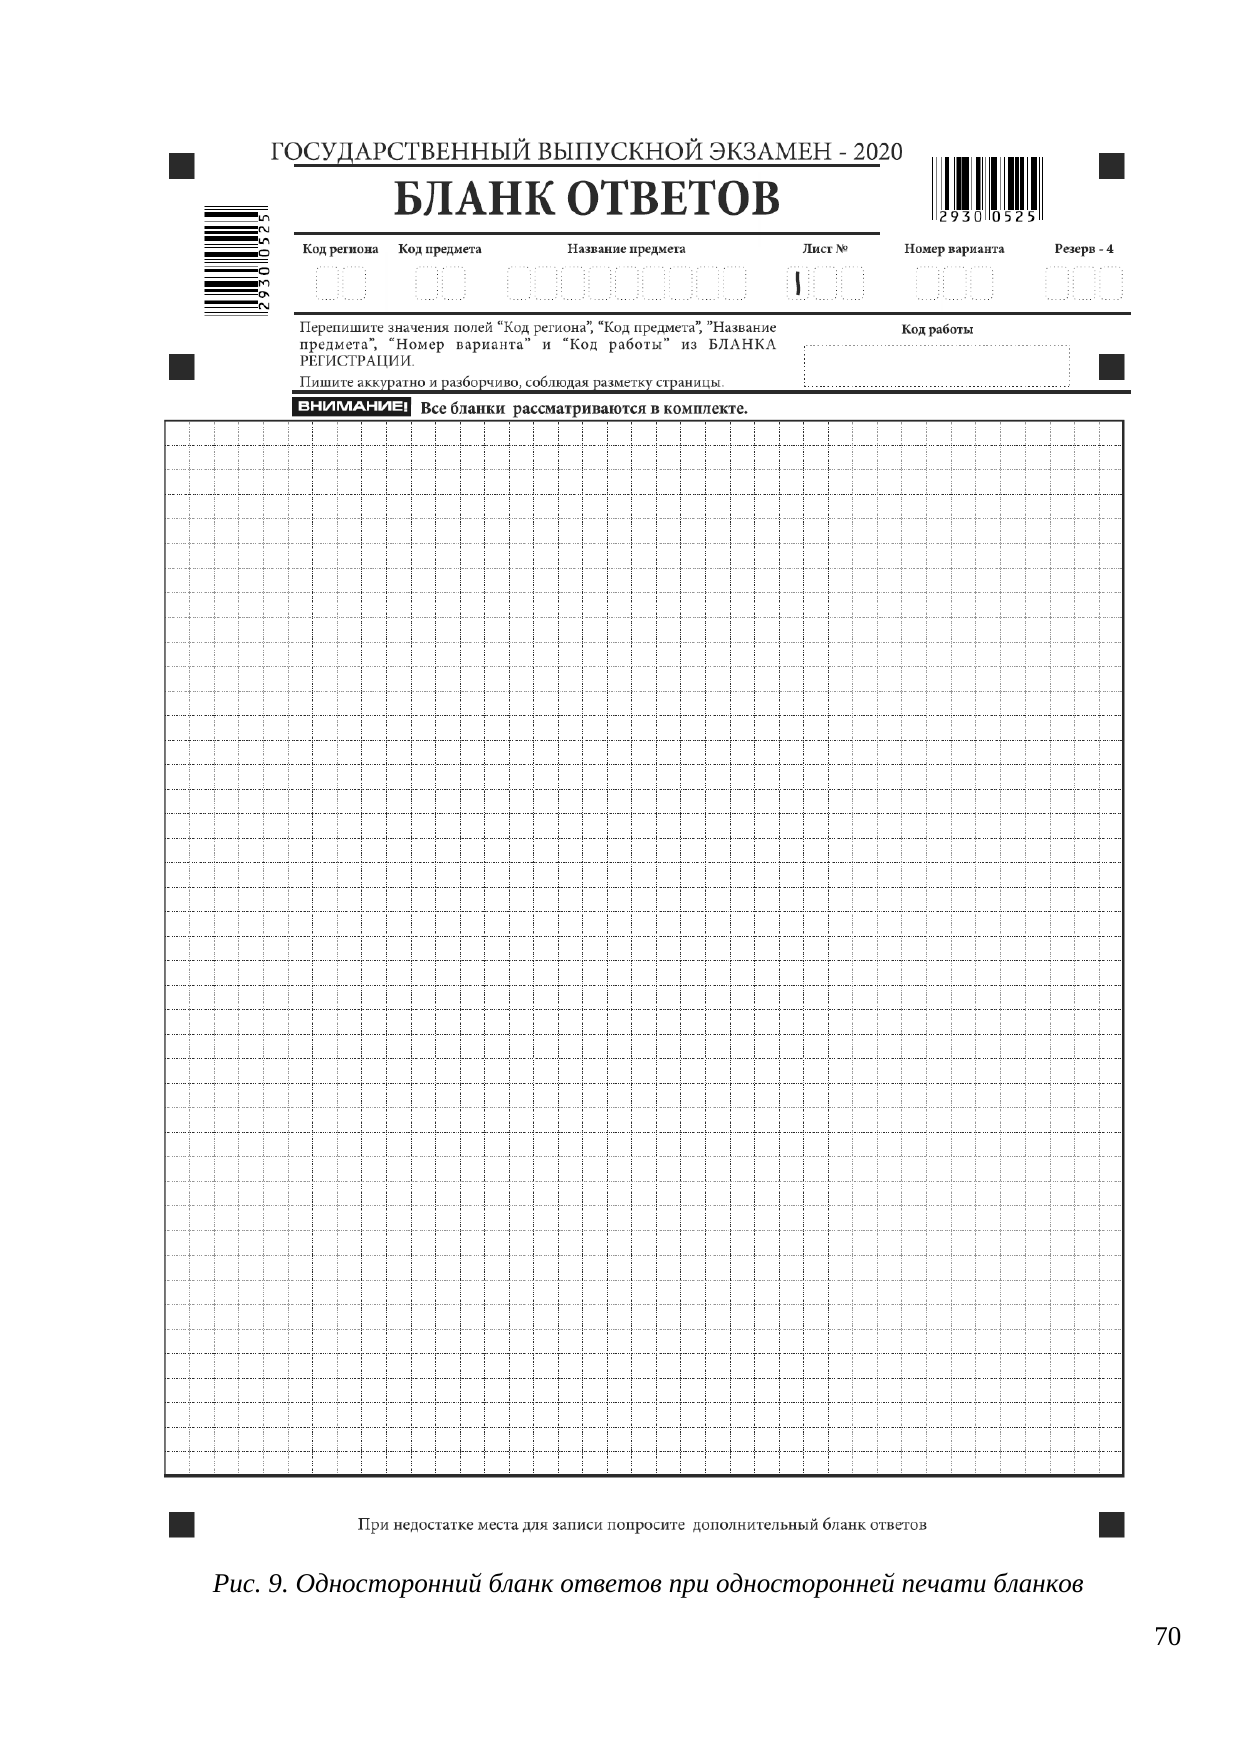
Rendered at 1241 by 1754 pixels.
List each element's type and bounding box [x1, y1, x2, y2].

picture [140, 118, 1159, 1562]
text [118, 118, 1181, 1598]
